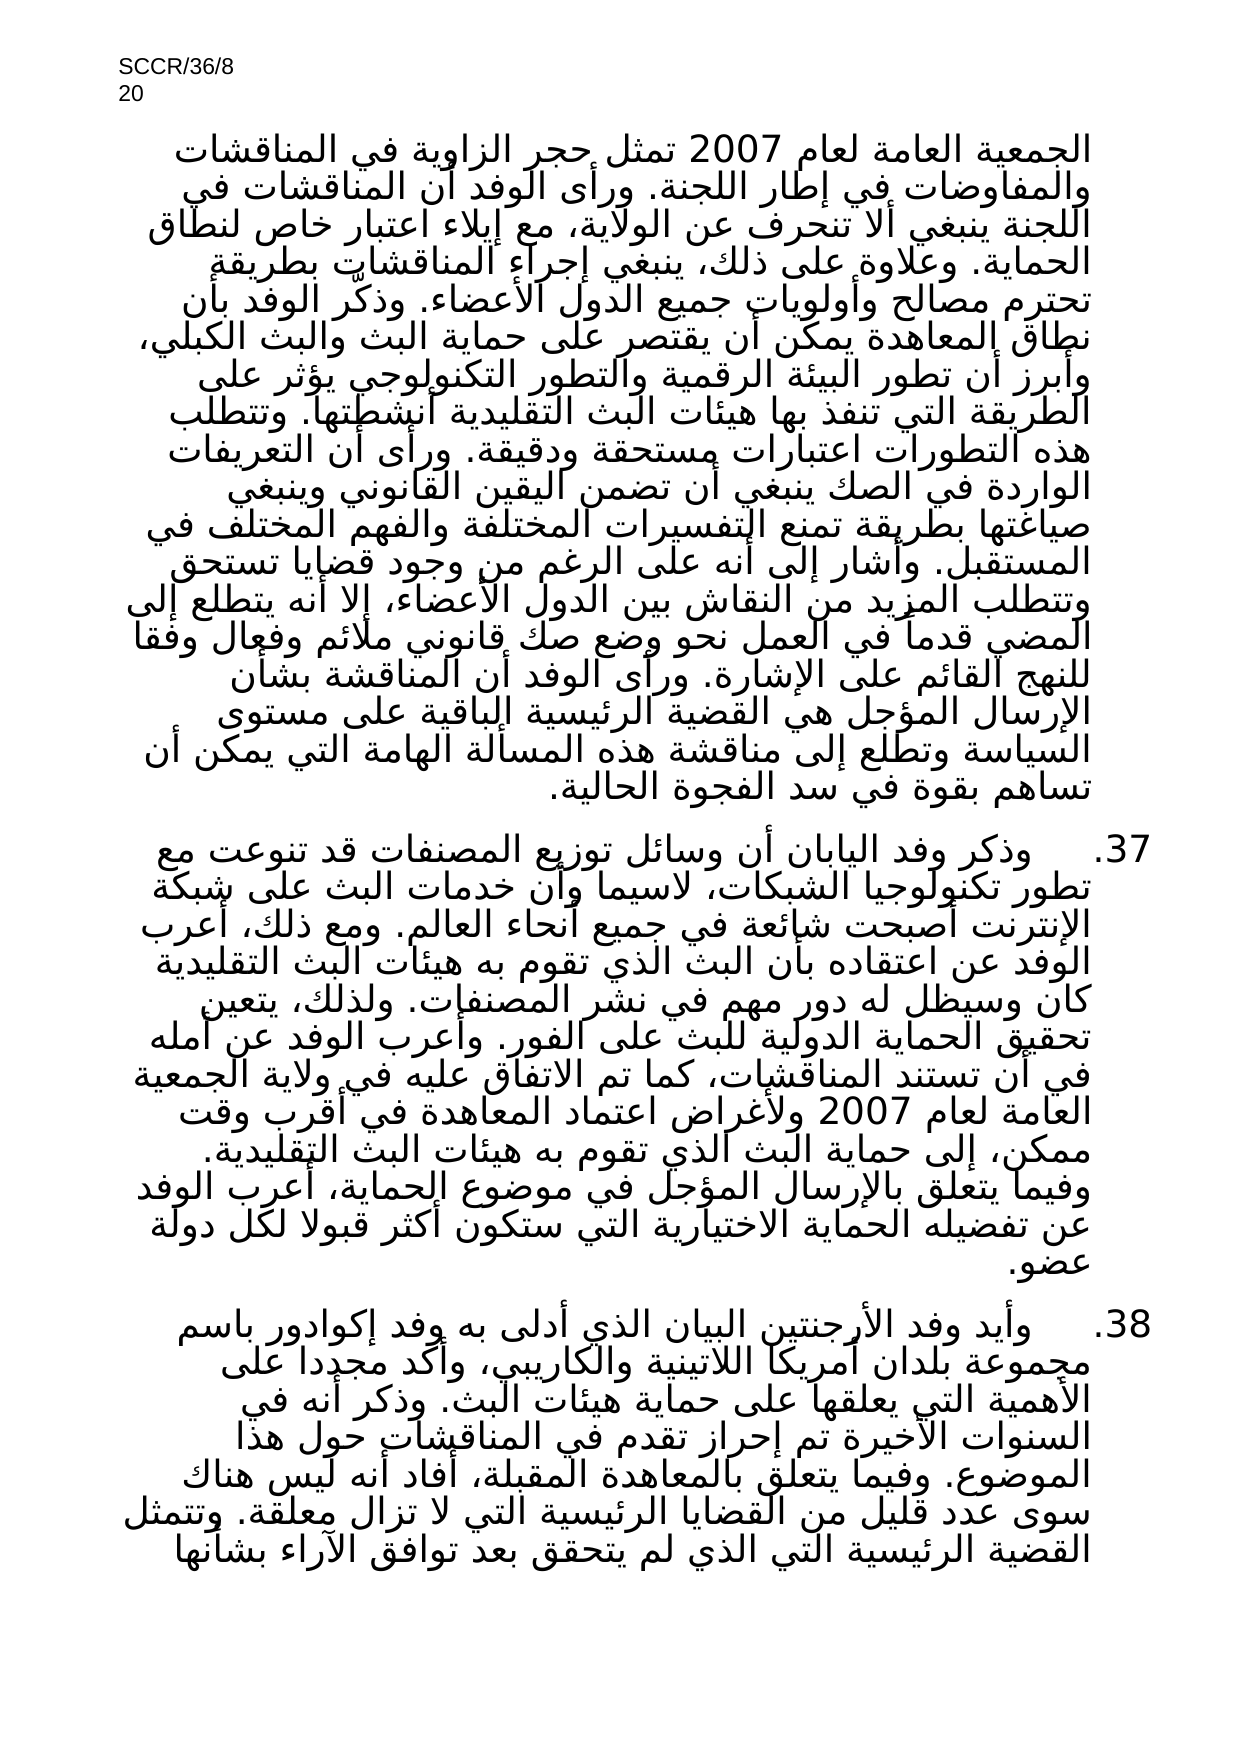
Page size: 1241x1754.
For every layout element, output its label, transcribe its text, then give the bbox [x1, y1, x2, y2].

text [118, 1307, 1092, 1570]
text وذكر وفد اليابان أن وسائل توزيع المصنفات قد تنوعت مع تطور تكنولوجيا الشبكات، لاسيما وأن خدمات البث على شبكة الإنترنت أصبحت شائعة في جميع أنحاء العالم. ومع ذلك، أعرب الوفد عن اعتقاده بأن البث الذي تقوم به هيئات البث التقليدية كان وسيظل له دور مهم في نشر المصنفات. ولذلك، يتعين تحقيق الحماية الدولية للبث على الفور. وأعرب الوفد عن أمله في أن تستند المناقشات، كما تم الاتفاق عليه في ولاية الجمعية العامة لعام 2007 ولأغراض اعتماد المعاهدة في أقرب وقت ممكن، إلى حماية البث الذي تقوم به هيئات البث التقليدية. وفيما يتعلق بالإرسال المؤجل في موضوع الحماية، أعرب الوفد عن تفضيله الحماية الاختيارية التي ستكون أكثر قبولا لكل دولة عضو. [118, 832, 1092, 1282]
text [118, 132, 1092, 807]
